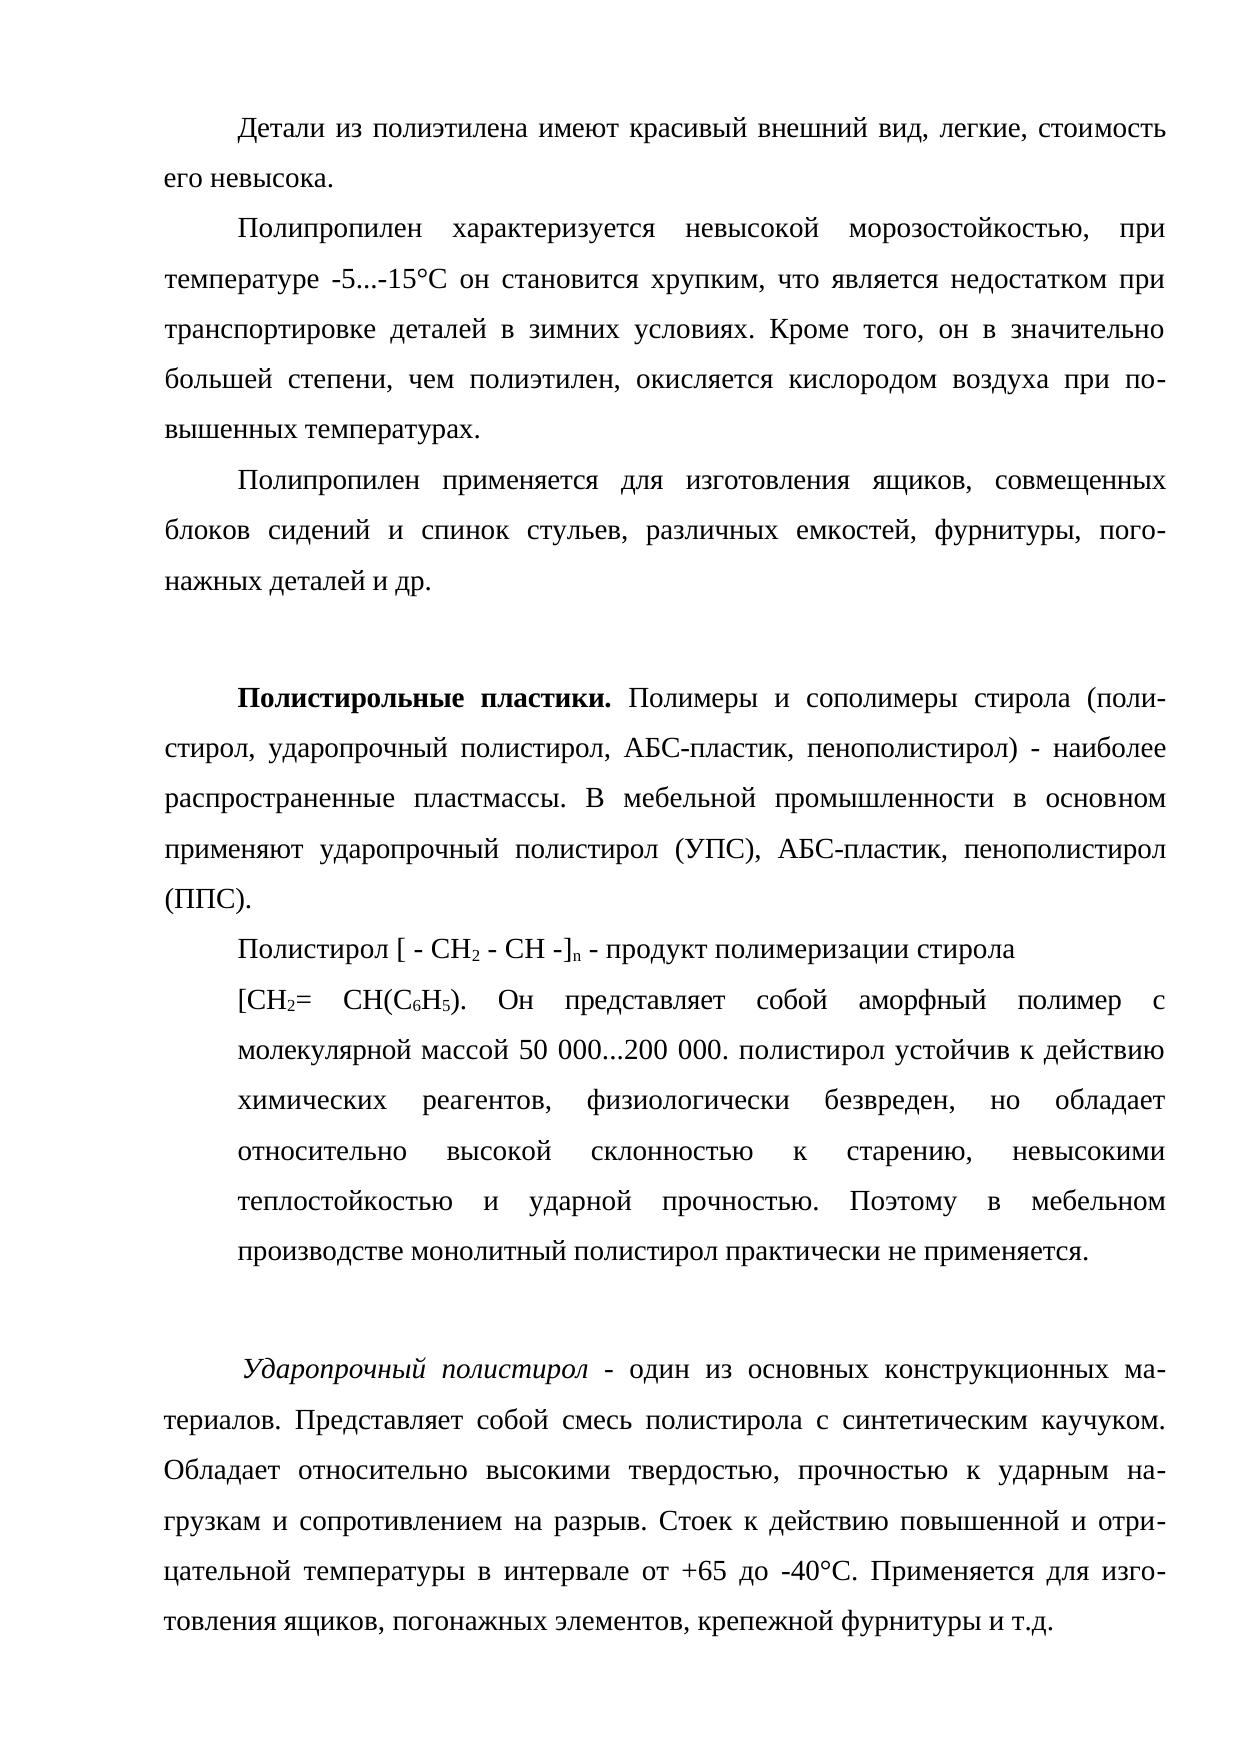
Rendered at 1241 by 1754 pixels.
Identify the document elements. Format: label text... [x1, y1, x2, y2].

text Полистирол [ - СН2 - СН -]n - продукт полимеризации стирола [237, 931, 1166, 965]
text Детали из полиэтилена имеют красивый внешний вид, легкие, стоимость его невысока. [163, 110, 1166, 194]
text [СН2= CH(C6H5). Он представляет собой аморфный полимер с молекулярной массой 50 000...200 000. полистирол устойчив к действию химических реагентов, физиологически безвреден, но обладает относительно высокой склонностью к старению, невысокими теплостойкостью и ударной прочностью. Поэтому в мебельном производстве монолитный полистирол практически не применяется. [237, 982, 1166, 1267]
text Полипропилен применяется для изготовления ящиков, совмещенных блоков сидений и спинок стульев, различных емкостей, фурнитуры, погонажных деталей и др. [164, 462, 1166, 596]
text Ударопрочный полистирол - один из основных конструкционных материалов. Представляет собой смесь полистирола с синтетическим каучуком. Обладает относительно высокими твердостью, прочностью к ударным нагрузкам и сопротивлением на разрыв. Стоек к действию повышенной и отрицательной температуры в интервале от +65 до -40°С. Применяется для изготовления ящиков, погонажных элементов, крепежной фурнитуры и т.д. [163, 1352, 1166, 1637]
text Полистирольные пластики. Полимеры и сополимеры стирола (полистирол, ударопрочный полистирол, АБС-пластик, пенополистирол) - наиболее распространенные пластмассы. В мебельной промышленности в основном применяют ударопрочный полистирол (УПС), АБС-пластик, пенополистирол (ППС). [164, 680, 1166, 915]
text Полипропилен характеризуется невысокой морозостойкостью, при температуре -5...-15°С он становится хрупким, что является недостатком при транспортировке деталей в зимних условиях. Кроме того, он в значительно большей степени, чем полиэтилен, окисляется кислородом воздуха при повышенных температурах. [164, 210, 1166, 445]
